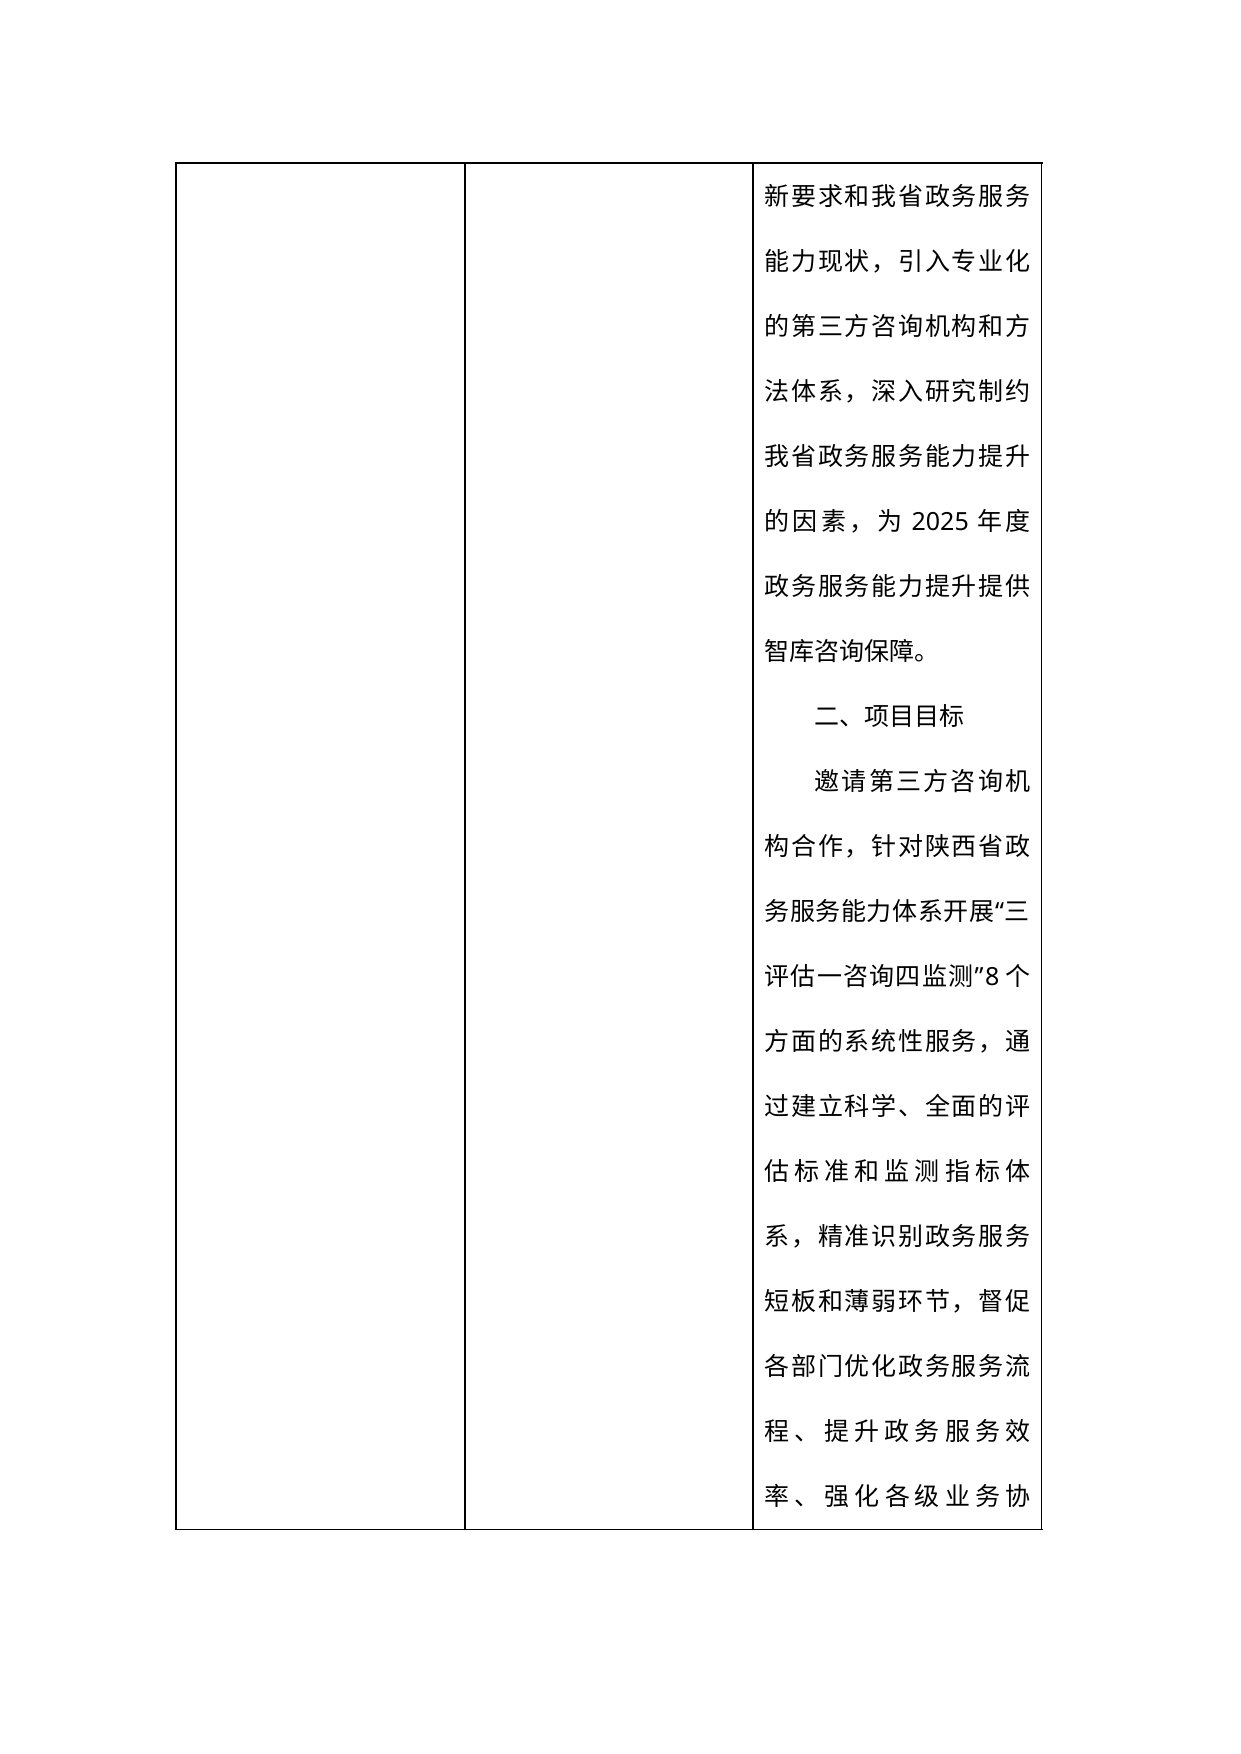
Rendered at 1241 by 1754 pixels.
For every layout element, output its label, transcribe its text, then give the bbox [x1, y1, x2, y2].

table_cell ★ [466, 164, 752, 1528]
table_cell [754, 164, 1041, 1528]
table_cell 1 [177, 164, 464, 1528]
